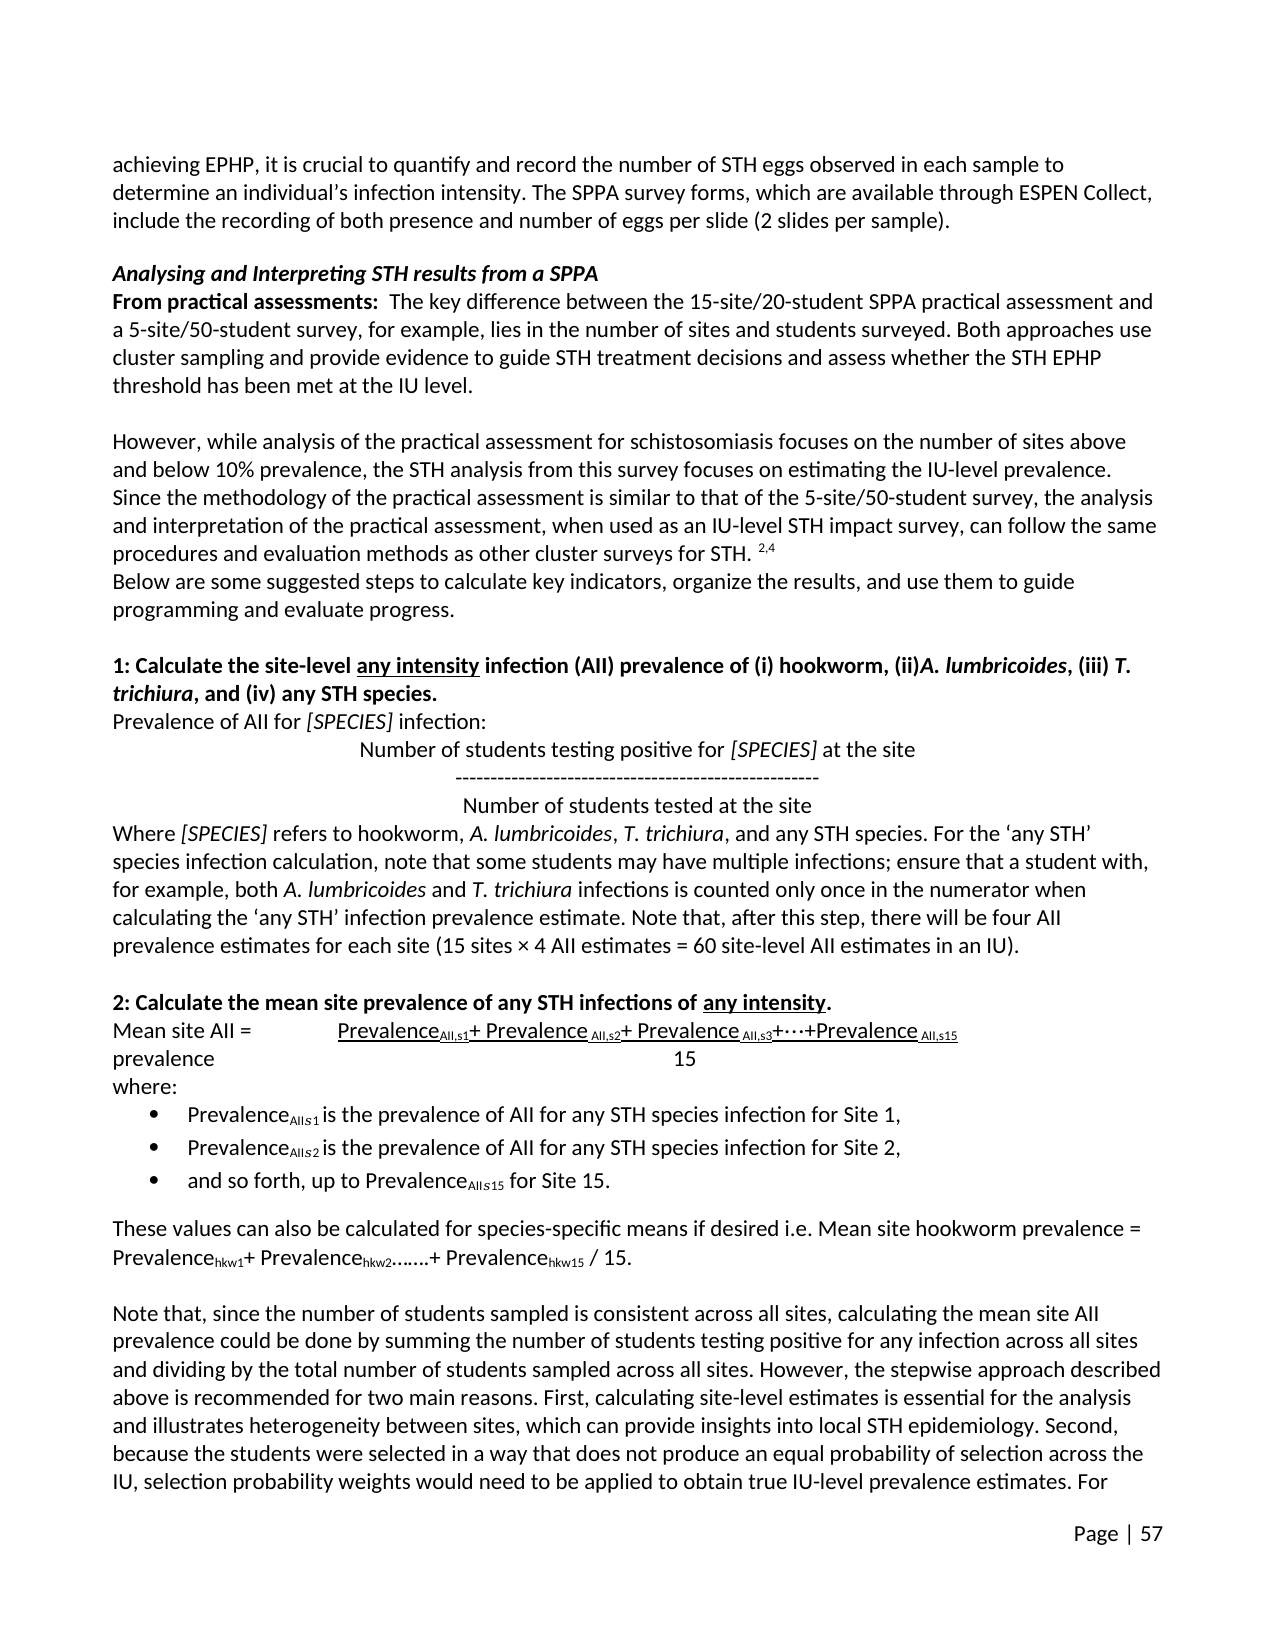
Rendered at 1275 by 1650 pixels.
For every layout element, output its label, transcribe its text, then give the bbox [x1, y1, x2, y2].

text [112, 150, 1163, 234]
list PrevalenceAII𝑠2 is the prevalence of AII for any STH species infection for Site 2, [150, 1133, 1163, 1161]
text Prevalence of AII for [SPECIES] infection: [112, 707, 1163, 735]
text ​where: [112, 1072, 1163, 1100]
text Mean site AII = PrevalenceAII,s1​+ Prevalence AII,s2​+ Prevalence AII,s3​+⋯+Prevalence AII,s15​​ [112, 1016, 1163, 1044]
text These values can also be calculated for species-specific means if desired i.e. Mean site hookworm prevalence = Prevalencehkw1+ Prevalencehkw2…….+ Prevalencehkw15 / 15. [112, 1214, 1163, 1271]
text Number of students testing positive for [SPECIES] at the site [112, 735, 1163, 763]
list and so forth, up to PrevalenceAII𝑠15 for Site 15. [150, 1165, 1163, 1194]
text Where [SPECIES] refers to hookworm, A. lumbricoides, T. trichiura, and any STH species. For the ‘any STH’ species infection calculation, note that some students may have multiple infections; ensure that a student with, for example, both A. lumbricoides and T. trichiura infections is counted only once in the numerator when calculating the ‘any STH’ infection prevalence estimate. Note that, after this step, there will be four AII prevalence estimates for each site (15 sites × 4 AII estimates = 60 site-level AII estimates in an IU). [112, 819, 1163, 959]
text From practical assessments: The key difference between the 15-site/20-student SPPA practical assessment and a 5-site/50-student survey, for example, lies in the number of sites and students surveyed. Both approaches use cluster sampling and provide evidence to guide STH treatment decisions and assess whether the STH EPHP threshold has been met at the IU level. [112, 287, 1163, 399]
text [112, 1299, 1163, 1495]
text However, while analysis of the practical assessment for schistosomiasis focuses on the number of sites above and below 10% prevalence, the STH analysis from this survey focuses on estimating the IU-level prevalence. Since the methodology of the practical assessment is similar to that of the 5-site/50-student survey, the analysis and interpretation of the practical assessment, when used as an IU-level STH impact survey, can follow the same procedures and evaluation methods as other cluster surveys for STH. 2,4 [112, 427, 1163, 567]
text prevalence 15 [112, 1044, 1163, 1072]
text 2: Calculate the mean site prevalence of any STH infections of any intensity. [112, 988, 1163, 1016]
text Number of students tested at the site [112, 791, 1163, 819]
list PrevalenceAII𝑠1 is the prevalence of AII for any STH species infection for Site 1, [150, 1100, 1163, 1128]
text Below are some suggested steps to calculate key indicators, organize the results, and use them to guide programming and evaluate progress. [112, 567, 1163, 623]
text 1: Calculate the site-level any intensity infection (AII) prevalence of (i) hookworm, (ii)A. lumbricoides, (iii) T. trichiura, and (iv) any STH species. [112, 651, 1163, 707]
text ---------------------------------------------------- [112, 763, 1163, 791]
text Analysing and Interpreting STH results from a SPPA [112, 259, 1163, 287]
